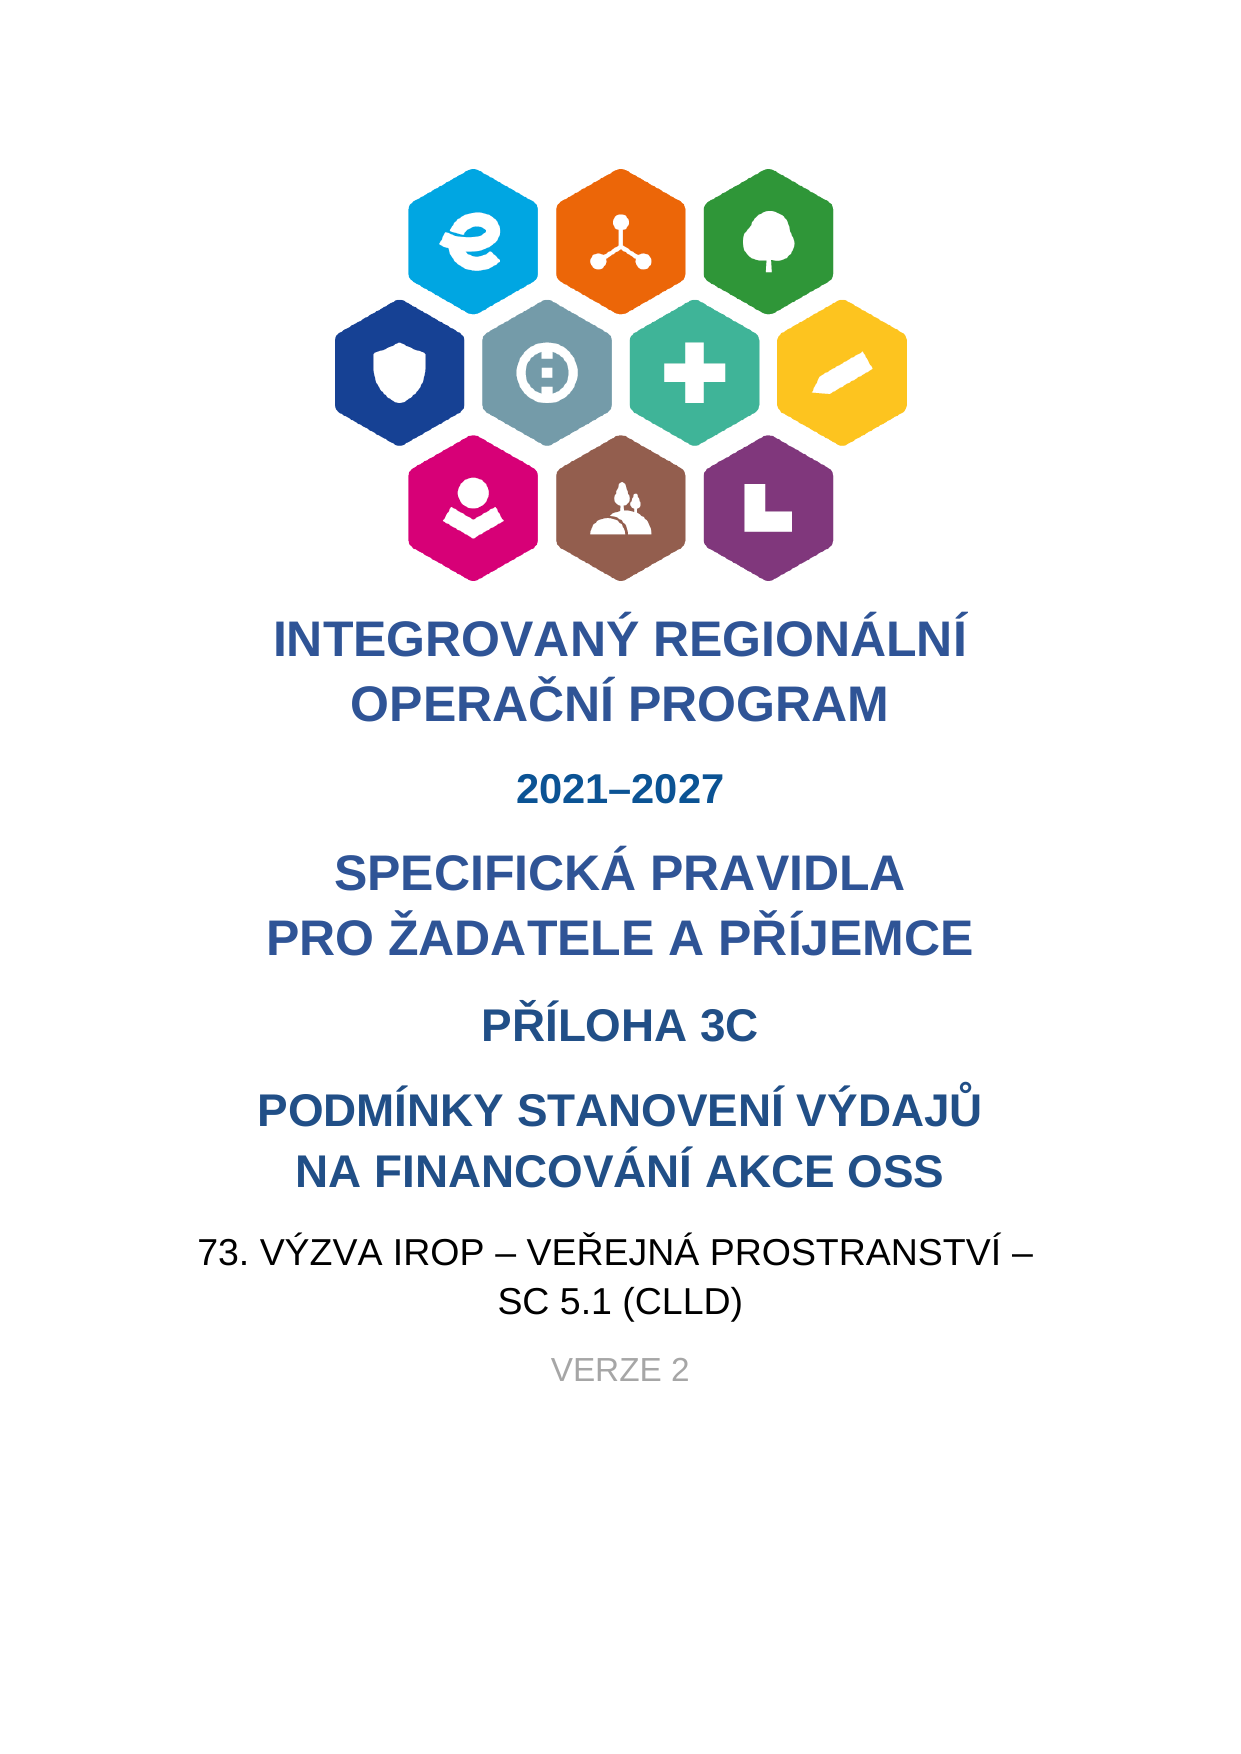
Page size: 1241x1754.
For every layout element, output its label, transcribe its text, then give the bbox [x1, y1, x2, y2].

text SPECIFICKÁ PRAVIDLA PRO ŽADATELE A PŘÍJEMCE [148, 843, 1093, 966]
text 2021–2027 [148, 764, 1093, 812]
text verze 2 [148, 1350, 1093, 1388]
text 73. výzva IROP – VEŘEJNÁ PROSTRANSTVÍ – SC 5.1 (CLLD) [148, 1230, 1093, 1322]
text PŘÍLOHA 3C [148, 998, 1093, 1051]
text PodMÍNKY STAnovení výdajů na financování akce OSS [148, 1084, 1093, 1197]
picture [306, 151, 935, 610]
